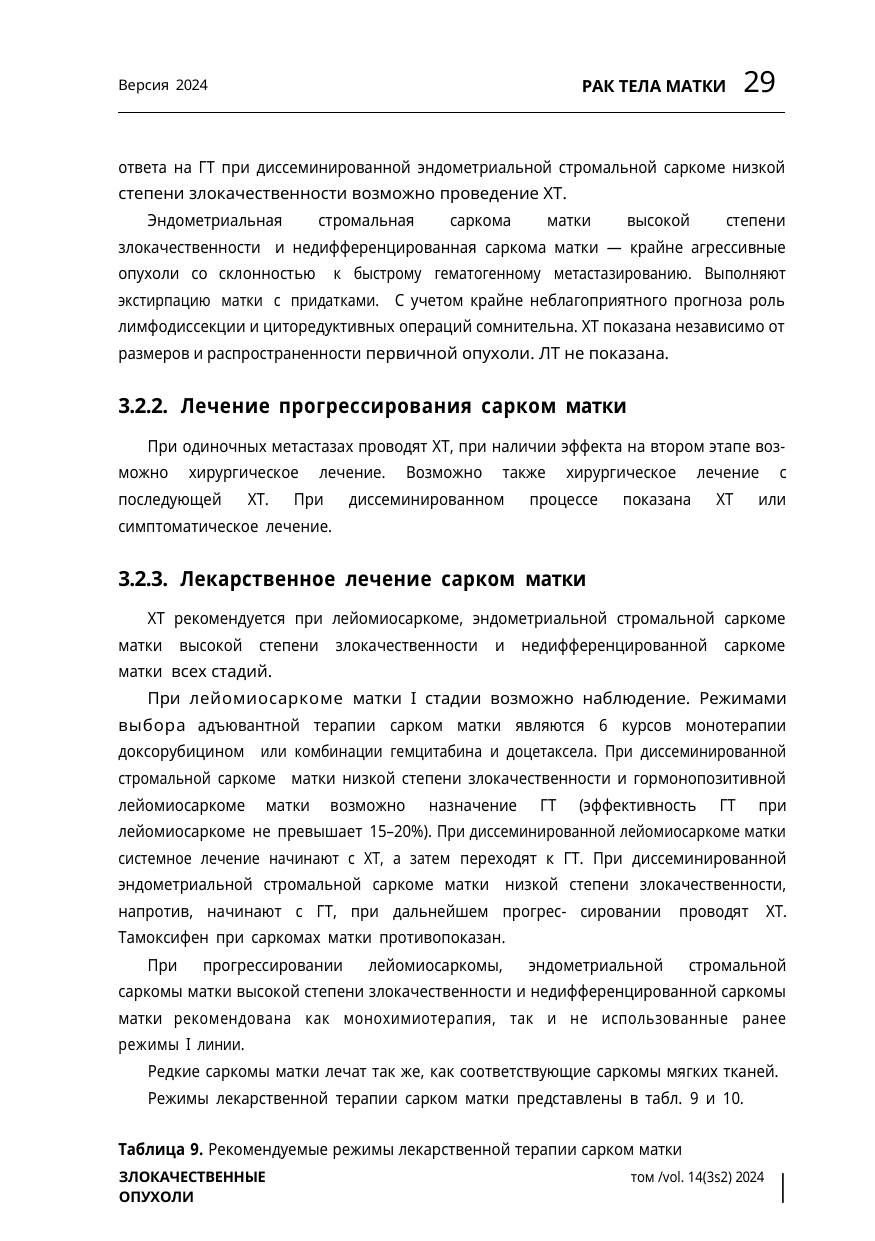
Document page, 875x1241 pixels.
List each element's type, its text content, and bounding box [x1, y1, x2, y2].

subtitle Лекарственное лечение сарком матки [118, 564, 800, 592]
text Редкие саркомы матки лечат так же, как соответствующие саркомы мягких тканей. Режимы лекарственной терапии сарком матки представлены в табл. 9 и 10. [148, 1060, 779, 1109]
subtitle Лечение прогрессирования сарком матки [118, 392, 800, 420]
text Эндометриальная стромальная саркома матки высокой степени злокачественности и недифференцированная саркома матки — крайне агрессивные опухоли со склонностью к быстрому гематогенному метастазированию. Выполняют экстирпацию матки с придатками. С учетом крайне неблагоприятного прогноза роль лимфодиссекции и циторедуктивных операций сомнительна. ХТ показана независимо от размеров и распространенности первичной опухоли. ЛТ не показана. [118, 209, 786, 364]
text При прогрессировании лейомиосаркомы, эндометриальной стромальной саркомы матки высокой степени злокачественности и недифференцированной саркомы матки рекомендована как монохимиотерапия, так и не использованные ранее режимы I линии. [118, 953, 787, 1056]
text При лейомиосаркоме матки I стадии возможно наблюдение. Режимами выбора адъювантной терапии сарком матки являются 6 курсов монотерапии доксорубицином или комбинации гемцитабина и доцетаксела. При диссеминированной стромальной саркоме матки низкой степени злокачественности и гормонопозитивной лейомиосаркоме матки возможно назначение ГТ (эффективность ГТ при лейомиосаркоме не превышает 15–20%). При диссеминированной лейомиосаркоме матки системное лечение начинают с ХТ, а затем переходят к ГТ. При диссеминированной эндометриальной стромальной саркоме матки низкой степени злокачественности, напротив, начинают с ГТ, при дальнейшем прогрес- сировании проводят ХТ. Тамоксифен при саркомах матки противопоказан. [118, 687, 787, 949]
text ответа на ГТ при диссеминированной эндометриальной стромальной саркоме низкой степени злокачественности возможно проведение ХТ. [118, 155, 786, 205]
text Таблица 9. Рекомендуемые режимы лекарственной терапии сарком матки [118, 1138, 800, 1161]
text При одиночных метастазах проводят ХТ, при наличии эффекта на втором этапе воз- можно хирургическое лечение. Возможно также хирургическое лечение с последующей ХТ. При диссеминированном процессе показана ХТ или симптоматическое лечение. [118, 434, 787, 537]
text ХТ рекомендуется при лейомиосаркоме, эндометриальной стромальной саркоме матки высокой степени злокачественности и недифференцированной саркоме матки всех стадий. [118, 607, 786, 683]
